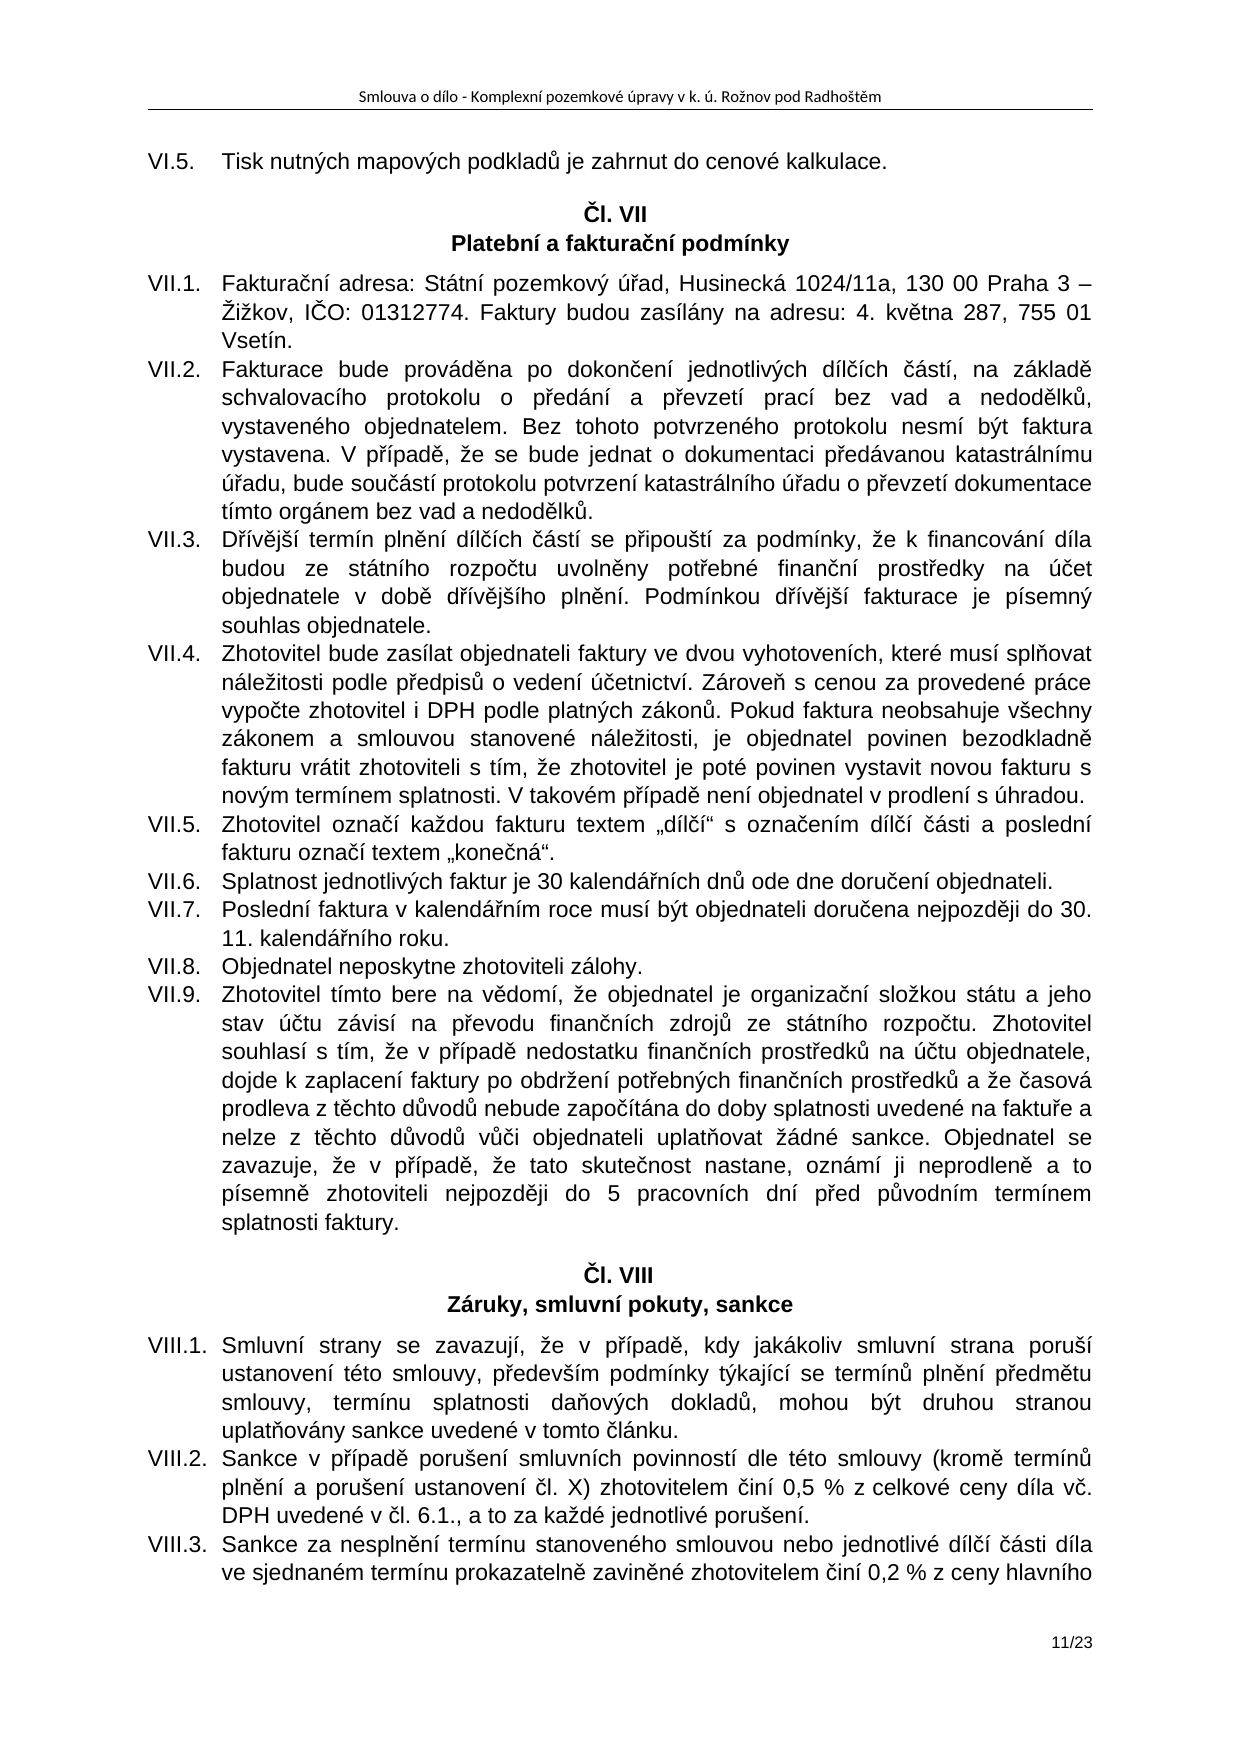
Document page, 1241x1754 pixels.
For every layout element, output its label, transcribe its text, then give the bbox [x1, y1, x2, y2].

text Záruky, smluvní pokuty, sankce [148, 1262, 1093, 1317]
list Zhotovitel tímto bere na vědomí, že objednatel je organizační složkou státu a jeho stav účtu závisí na převodu finančních zdrojů ze státního rozpočtu. Zhotovitel souhlasí s tím, že v případě nedostatku finančních prostředků na účtu objednatele, dojde k zaplacení faktury po obdržení potřebných finančních prostředků a že časová prodleva z těchto důvodů nebude započítána do doby splatnosti uvedené na faktuře a nelze z těchto důvodů vůči objednateli uplatňovat žádné sankce. Objednatel se zavazuje, že v případě, že tato skutečnost nastane, oznámí ji neprodleně a to písemně zhotoviteli nejpozději do 5 pracovních dní před původním termínem splatnosti faktury. [148, 981, 1093, 1235]
text Platební a fakturační podmínky [148, 201, 1093, 256]
list Tisk nutných mapových podkladů je zahrnut do cenové kalkulace. [148, 148, 1093, 174]
list Poslední faktura v kalendářním roce musí být objednateli doručena nejpozději do 30. 11. kalendářního roku. [148, 896, 1093, 951]
list Zhotovitel bude zasílat objednateli faktury ve dvou vyhotoveních, které musí splňovat náležitosti podle předpisů o vedení účetnictví. Zároveň s cenou za provedené práce vypočte zhotovitel i DPH podle platných zákonů. Pokud faktura neobsahuje všechny zákonem a smlouvou stanovené náležitosti, je objednatel povinen bezodkladně fakturu vrátit zhotoviteli s tím, že zhotovitel je poté povinen vystavit novou fakturu s novým termínem splatnosti. V takovém případě není objednatel v prodlení s úhradou. [148, 640, 1093, 809]
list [148, 1531, 1093, 1586]
list Splatnost jednotlivých faktur je 30 kalendářních dnů ode dne doručení objednateli. [148, 868, 1093, 894]
list Smluvní strany se zavazují, že v případě, kdy jakákoliv smluvní strana poruší ustanovení této smlouvy, především podmínky týkající se termínů plnění předmětu smlouvy, termínu splatnosti daňových dokladů, mohou být druhou stranou uplatňovány sankce uvedené v tomto článku. [148, 1332, 1093, 1443]
list Fakturační adresa: Státní pozemkový úřad, Husinecká 1024/11a, 130 00 Praha 3 – Žižkov, IČO: 01312774. Faktury budou zasílány na adresu: 4. května 287, 755 01 Vsetín. [148, 270, 1093, 354]
list Dřívější termín plnění dílčích částí se připouští za podmínky, že k financování díla budou ze státního rozpočtu uvolněny potřebné finanční prostředky na účet objednatele v době dřívějšího plnění. Podmínkou dřívější fakturace je písemný souhlas objednatele. [148, 526, 1093, 638]
list Objednatel neposkytne zhotoviteli zálohy. [148, 953, 1093, 979]
list Sankce v případě porušení smluvních povinností dle této smlouvy (kromě termínů plnění a porušení ustanovení čl. X) zhotovitelem činí 0,5 % z celkové ceny díla vč. DPH uvedené v čl. 6.1., a to za každé jednotlivé porušení. [148, 1445, 1093, 1529]
list Zhotovitel označí každou fakturu textem „dílčí“ s označením dílčí části a poslední fakturu označí textem „konečná“. [148, 811, 1093, 866]
list Fakturace bude prováděna po dokončení jednotlivých dílčích částí, na základě schvalovacího protokolu o předání a převzetí prací bez vad a nedodělků, vystaveného objednatelem. Bez tohoto potvrzeného protokolu nesmí být faktura vystavena. V případě, že se bude jednat o dokumentaci předávanou katastrálnímu úřadu, bude součástí protokolu potvrzení katastrálního úřadu o převzetí dokumentace tímto orgánem bez vad a nedodělků. [148, 356, 1093, 524]
